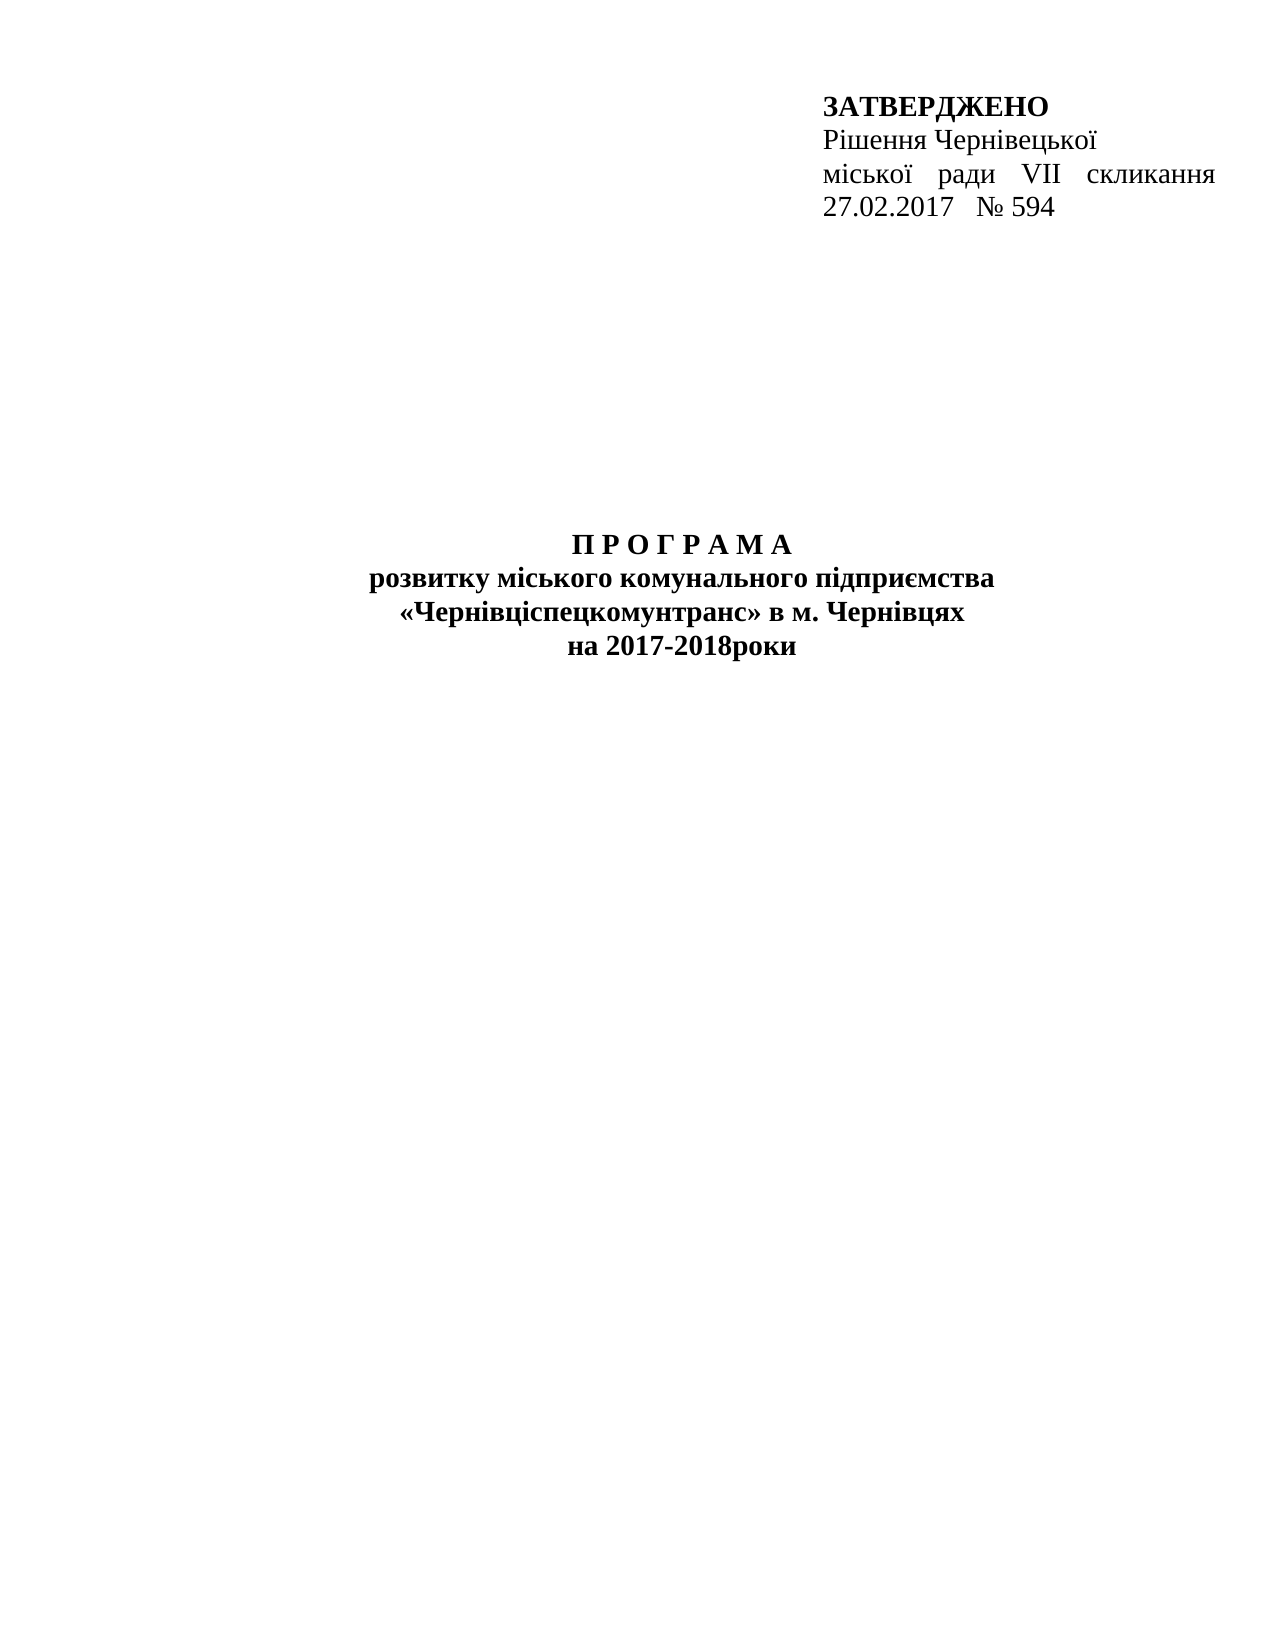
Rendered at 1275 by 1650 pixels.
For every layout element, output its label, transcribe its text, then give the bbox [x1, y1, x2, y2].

text розвитку міського комунального підприємства [148, 561, 1216, 594]
text «Чернівціспецкомунтранс» в м. Чернівцях [148, 594, 1216, 628]
text ЗАТВЕРДЖЕНО [823, 89, 1216, 122]
text міської ради VII скликання 27.02.2017 № 594 [823, 156, 1216, 223]
text на 2017-2018роки [148, 628, 1216, 661]
text П Р О Г Р А М А [148, 527, 1216, 561]
text Рішення Чернівецької [823, 122, 1216, 156]
